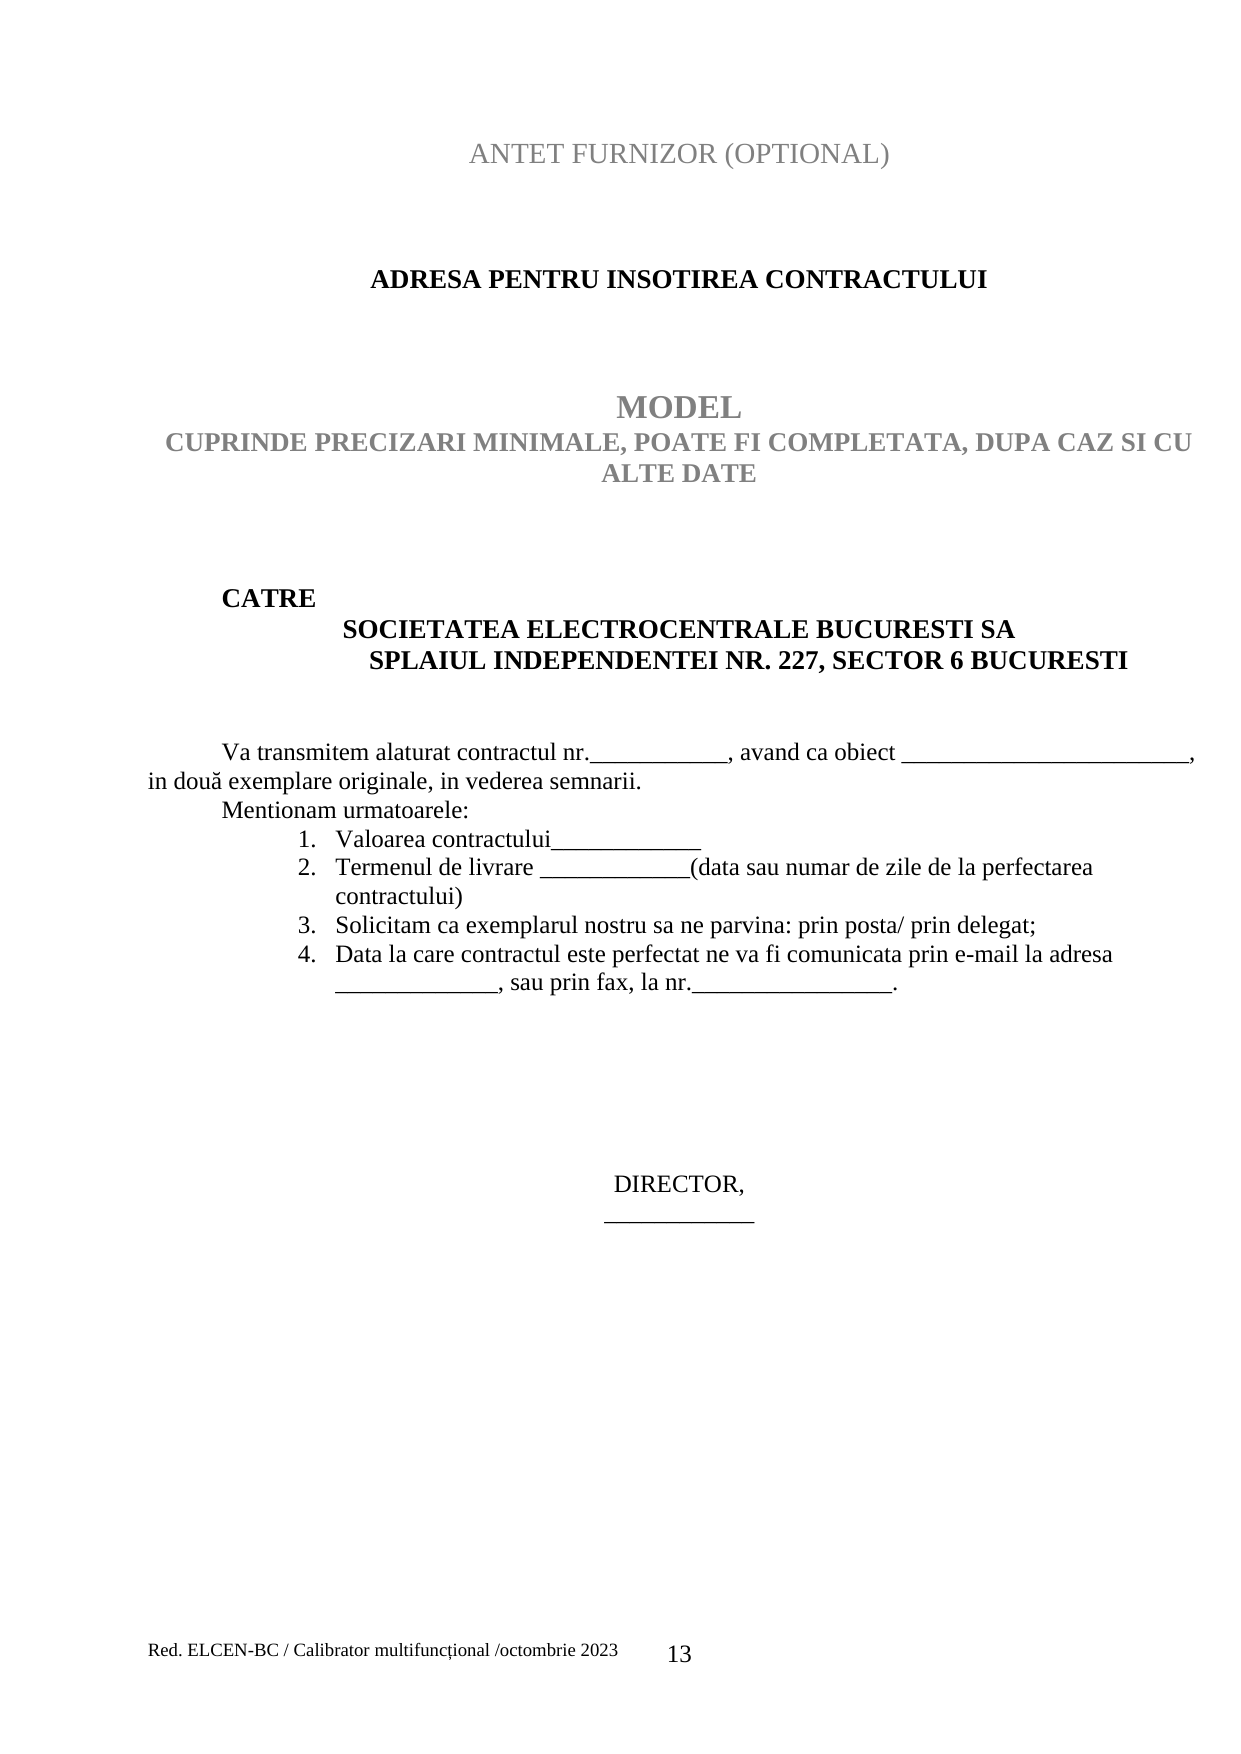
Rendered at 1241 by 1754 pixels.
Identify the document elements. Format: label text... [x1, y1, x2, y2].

text cuprinde precizari minimale, poate fi completata, dupa caz si cu alte date [148, 426, 1211, 488]
text SOCIETATEA ELECTROCENTRALE BUCURESTI SA [148, 613, 1211, 644]
text MODEL [148, 388, 1211, 426]
text Splaiul Independentei nr. 227, Sector 6 Bucuresti [148, 644, 1211, 675]
list Solicitam ca exemplarul nostru sa ne parvina: prin posta/ prin delegat; [298, 910, 1211, 939]
text ANTET FURNIZOR (OPTIONAL) [148, 136, 1211, 169]
list Valoarea contractului____________ [298, 824, 1211, 852]
list Data la care contractul este perfectat ne va fi comunicata prin e-mail la adresa _____________, sau prin fax, la nr.________________. [298, 939, 1211, 996]
text DIRECTOR, [148, 1169, 1211, 1197]
list Termenul de livrare ____________(data sau numar de zile de la perfectarea contractului) [298, 852, 1211, 910]
text ____________ [148, 1197, 1211, 1226]
text Va transmitem alaturat contractul nr.___________, avand ca obiect _______________________, in două exemplare originale, in vederea semnarii. [148, 737, 1211, 795]
text Catre [148, 582, 1211, 613]
text Mentionam urmatoarele: [148, 795, 1211, 824]
text Adresa pentru insotirea contractului [148, 263, 1211, 294]
